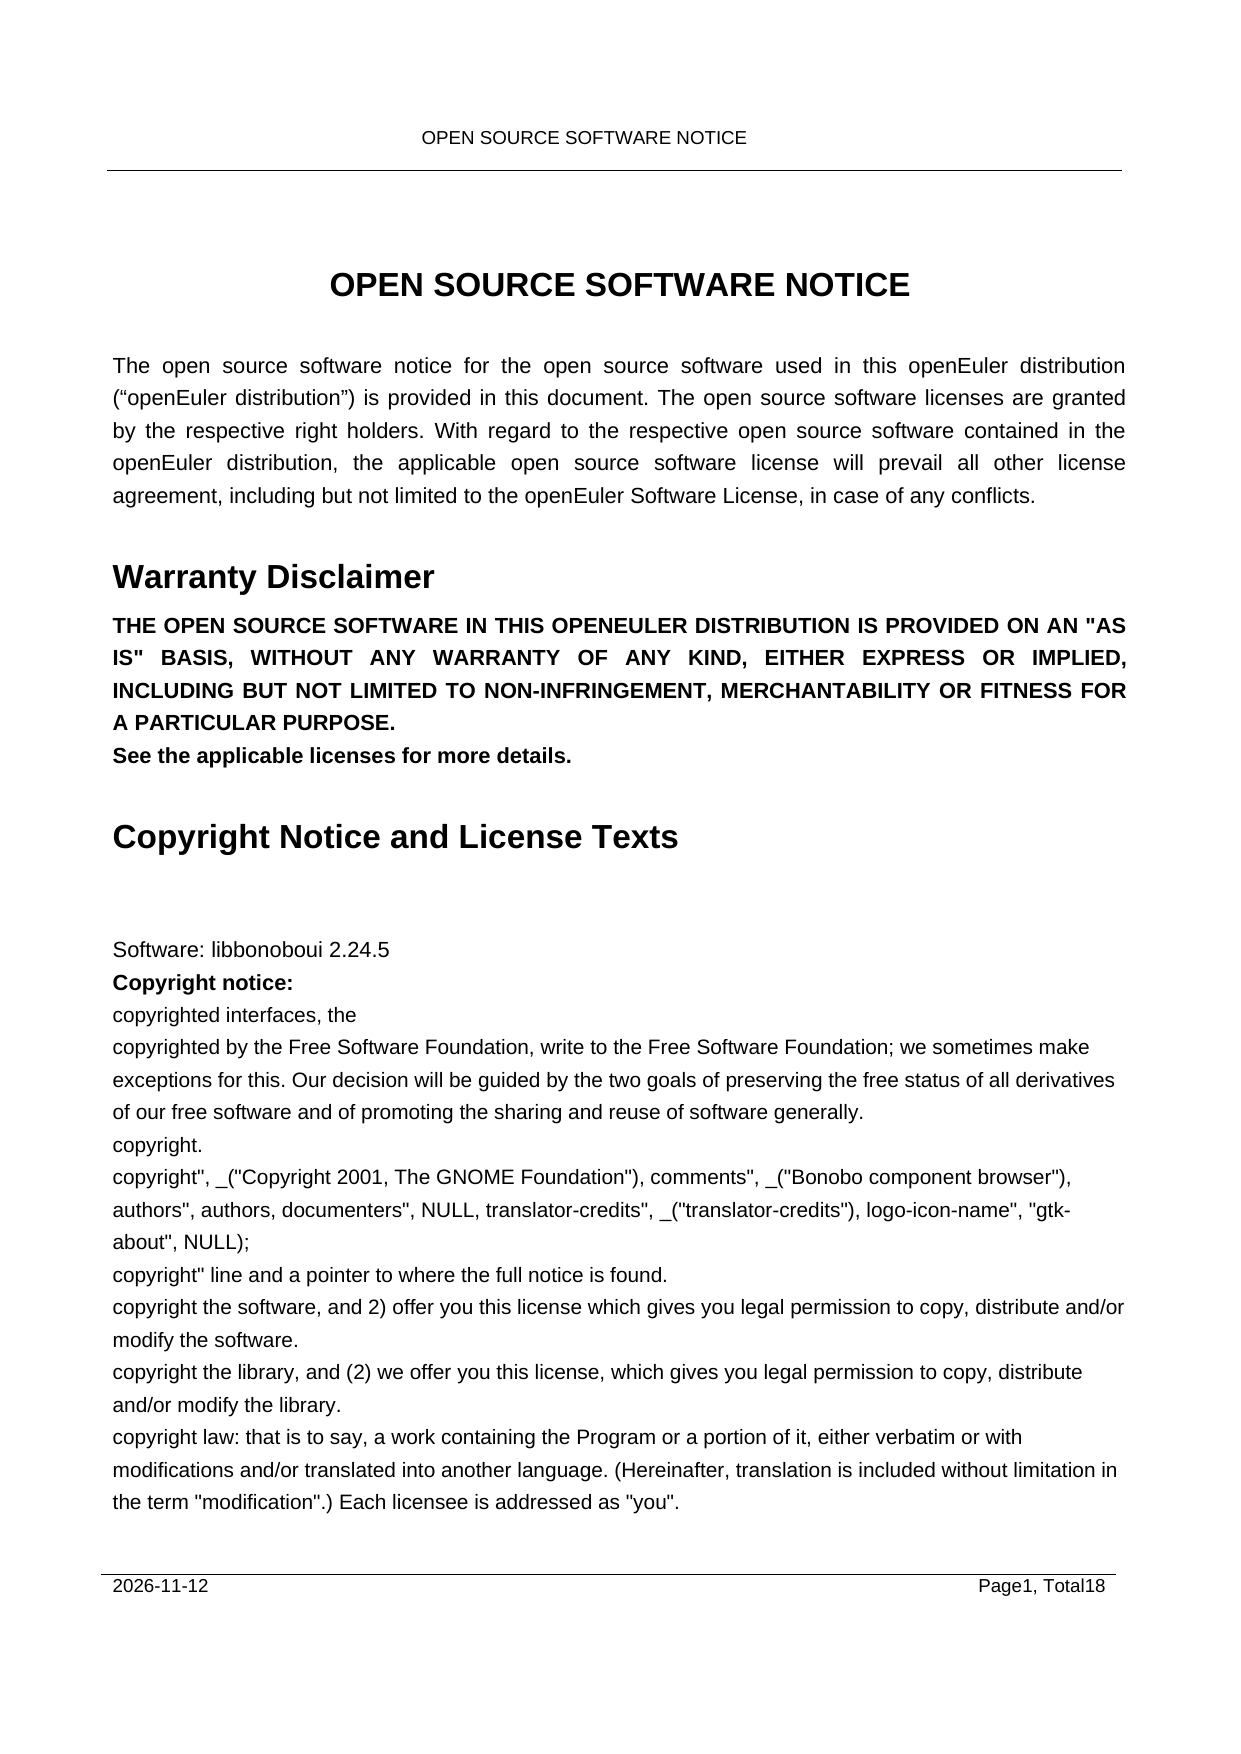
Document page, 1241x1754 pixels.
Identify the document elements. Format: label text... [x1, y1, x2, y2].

text copyright. [112, 1128, 1128, 1161]
text Warranty Disclaimer [112, 544, 1128, 609]
text copyright" line and a pointer to where the full notice is found. [112, 1258, 1128, 1291]
text copyright the software, and 2) offer you this license which gives you legal permission to copy, distribute and/or modify the software. [112, 1291, 1128, 1356]
text copyright the library, and (2) we offer you this license, which gives you legal permission to copy, distribute and/or modify the library. [112, 1356, 1128, 1421]
text Software: libbonoboui 2.24.5 [112, 933, 1128, 966]
text copyright law: that is to say, a work containing the Program or a portion of it, either verbatim or with modifications and/or translated into another language. (Hereinafter, translation is included without limitation in the term "modification".) Each licensee is addressed as "you". [112, 1421, 1128, 1518]
text OPEN SOURCE SOFTWARE NOTICE [112, 251, 1128, 316]
text copyrighted by the Free Software Foundation, write to the Free Software Foundation; we sometimes make exceptions for this. Our decision will be guided by the two goals of preserving the free status of all derivatives of our free software and of promoting the sharing and reuse of software generally. [112, 1031, 1128, 1128]
text The open source software notice for the open source software used in this openEuler distribution (“openEuler distribution”) is provided in this document. The open source software licenses are granted by the respective right holders. With regard to the respective open source software contained in the openEuler distribution, the applicable open source software license will prevail all other license agreement, including but not limited to the openEuler Software License, in case of any conflicts. [112, 349, 1128, 511]
text THE OPEN SOURCE SOFTWARE IN THIS OPENEULER DISTRIBUTION IS PROVIDED ON AN "AS IS" BASIS, WITHOUT ANY WARRANTY OF ANY KIND, EITHER EXPRESS OR IMPLIED, INCLUDING BUT NOT LIMITED TO NON-INFRINGEMENT, MERCHANTABILITY OR FITNESS FOR A PARTICULAR PURPOSE. See the applicable licenses for more details. [112, 609, 1128, 771]
text copyrighted interfaces, the [112, 998, 1128, 1031]
text Copyright notice: [112, 966, 1128, 998]
text copyright", _("Copyright 2001, The GNOME Foundation"), comments", _("Bonobo component browser"), authors", authors, documenters", NULL, translator-credits", _("translator-credits"), logo-icon-name", "gtk-about", NULL); [112, 1161, 1128, 1258]
text Copyright Notice and License Texts [112, 804, 1128, 869]
